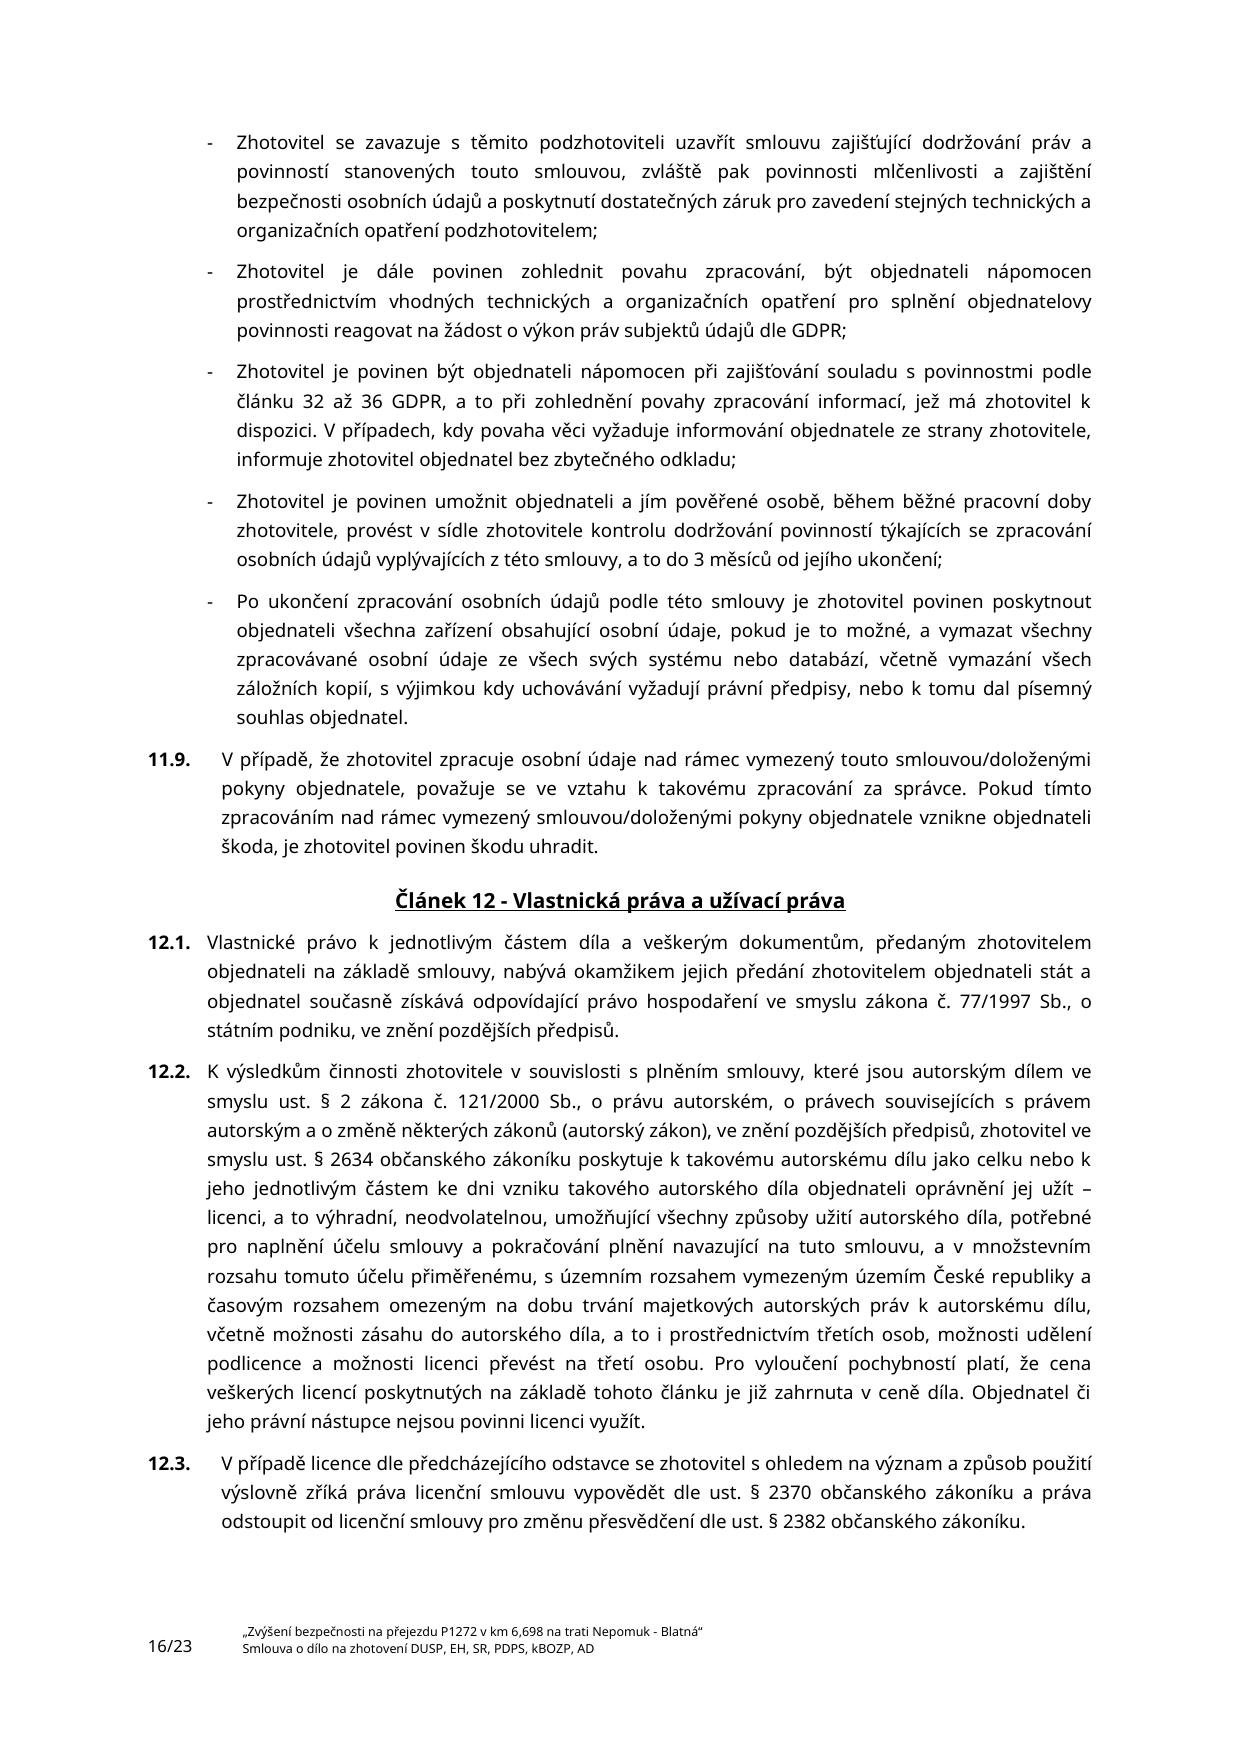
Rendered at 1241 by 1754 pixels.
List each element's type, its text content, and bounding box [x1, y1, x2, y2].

text - Zhotovitel se zavazuje s těmito podzhotoviteli uzavřít smlouvu zajišťující dodržování práv a povinností stanovených touto smlouvou, zvláště pak povinnosti mlčenlivosti a zajištění bezpečnosti osobních údajů a poskytnutí dostatečných záruk pro zavedení stejných technických a organizačních opatření podzhotovitelem; [207, 126, 1092, 243]
text - Zhotovitel je povinen umožnit objednateli a jím pověřené osobě, během běžné pracovní doby zhotovitele, provést v sídle zhotovitele kontrolu dodržování povinností týkajících se zpracování osobních údajů vyplývajících z této smlouvy, a to do 3 měsíců od jejího ukončení; [207, 485, 1092, 572]
text - Zhotovitel je dále povinen zohlednit povahu zpracování, být objednateli nápomocen prostřednictvím vhodných technických a organizačních opatření pro splnění objednatelovy povinnosti reagovat na žádost o výkon práv subjektů údajů dle GDPR; [207, 256, 1092, 343]
text 11.9. V případě, že zhotovitel zpracuje osobní údaje nad rámec vymezený touto smlouvou/doloženými pokyny objednatele, považuje se ve vztahu k takovému zpracování za správce. Pokud tímto zpracováním nad rámec vymezený smlouvou/doloženými pokyny objednatele vznikne objednateli škoda, je zhotovitel povinen škodu uhradit. [148, 743, 1092, 860]
text 12.1. Vlastnické právo k jednotlivým částem díla a veškerým dokumentům, předaným zhotovitelem objednateli na základě smlouvy, nabývá okamžikem jejich předání zhotovitelem objednateli stát a objednatel současně získává odpovídající právo hospodaření ve smyslu zákona č. 77/1997 Sb., o státním podniku, ve znění pozdějších předpisů. [148, 926, 1092, 1043]
text - Zhotovitel je povinen být objednateli nápomocen při zajišťování souladu s povinnostmi podle článku 32 až 36 GDPR, a to při zohlednění povahy zpracování informací, jež má zhotovitel k dispozici. V případech, kdy povaha věci vyžaduje informování objednatele ze strany zhotovitele, informuje zhotovitel objednatel bez zbytečného odkladu; [207, 356, 1092, 472]
text 12.3. V případě licence dle předcházejícího odstavce se zhotovitel s ohledem na význam a způsob použití výslovně zříká práva licenční smlouvu vypovědět dle ust. § 2370 občanského zákoníku a práva odstoupit od licenční smlouvy pro změnu přesvědčení dle ust. § 2382 občanského zákoníku. [148, 1447, 1092, 1535]
text 12.2. K výsledkům činnosti zhotovitele v souvislosti s plněním smlouvy, které jsou autorským dílem ve smyslu ust. § 2 zákona č. 121/2000 Sb., o právu autorském, o právech souvisejících s právem autorským a o změně některých zákonů (autorský zákon), ve znění pozdějších předpisů, zhotovitel ve smyslu ust. § 2634 občanského zákoníku poskytuje k takovému autorskému dílu jako celku nebo k jeho jednotlivým částem ke dni vzniku takového autorského díla objednateli oprávnění jej užít – licenci, a to výhradní, neodvolatelnou, umožňující všechny způsoby užití autorského díla, potřebné pro naplnění účelu smlouvy a pokračování plnění navazující na tuto smlouvu, a v množstevním rozsahu tomuto účelu přiměřenému, s územním rozsahem vymezeným územím České republiky a časovým rozsahem omezeným na dobu trvání majetkových autorských práv k autorskému dílu, včetně možnosti zásahu do autorského díla, a to i prostřednictvím třetích osob, možnosti udělení podlicence a možnosti licenci převést na třetí osobu. Pro vyloučení pochybností platí, že cena veškerých licencí poskytnutých na základě tohoto článku je již zahrnuta v ceně díla. Objednatel či jeho právní nástupce nejsou povinni licenci využít. [148, 1056, 1092, 1435]
text - Po ukončení zpracování osobních údajů podle této smlouvy je zhotovitel povinen poskytnout objednateli všechna zařízení obsahující osobní údaje, pokud je to možné, a vymazat všechny zpracovávané osobní údaje ze všech svých systému nebo databází, včetně vymazání všech záložních kopií, s výjimkou kdy uchovávání vyžadují právní předpisy, nebo k tomu dal písemný souhlas objednatel. [207, 585, 1092, 731]
subtitle Článek 12 - Vlastnická práva a užívací práva [148, 885, 1092, 914]
